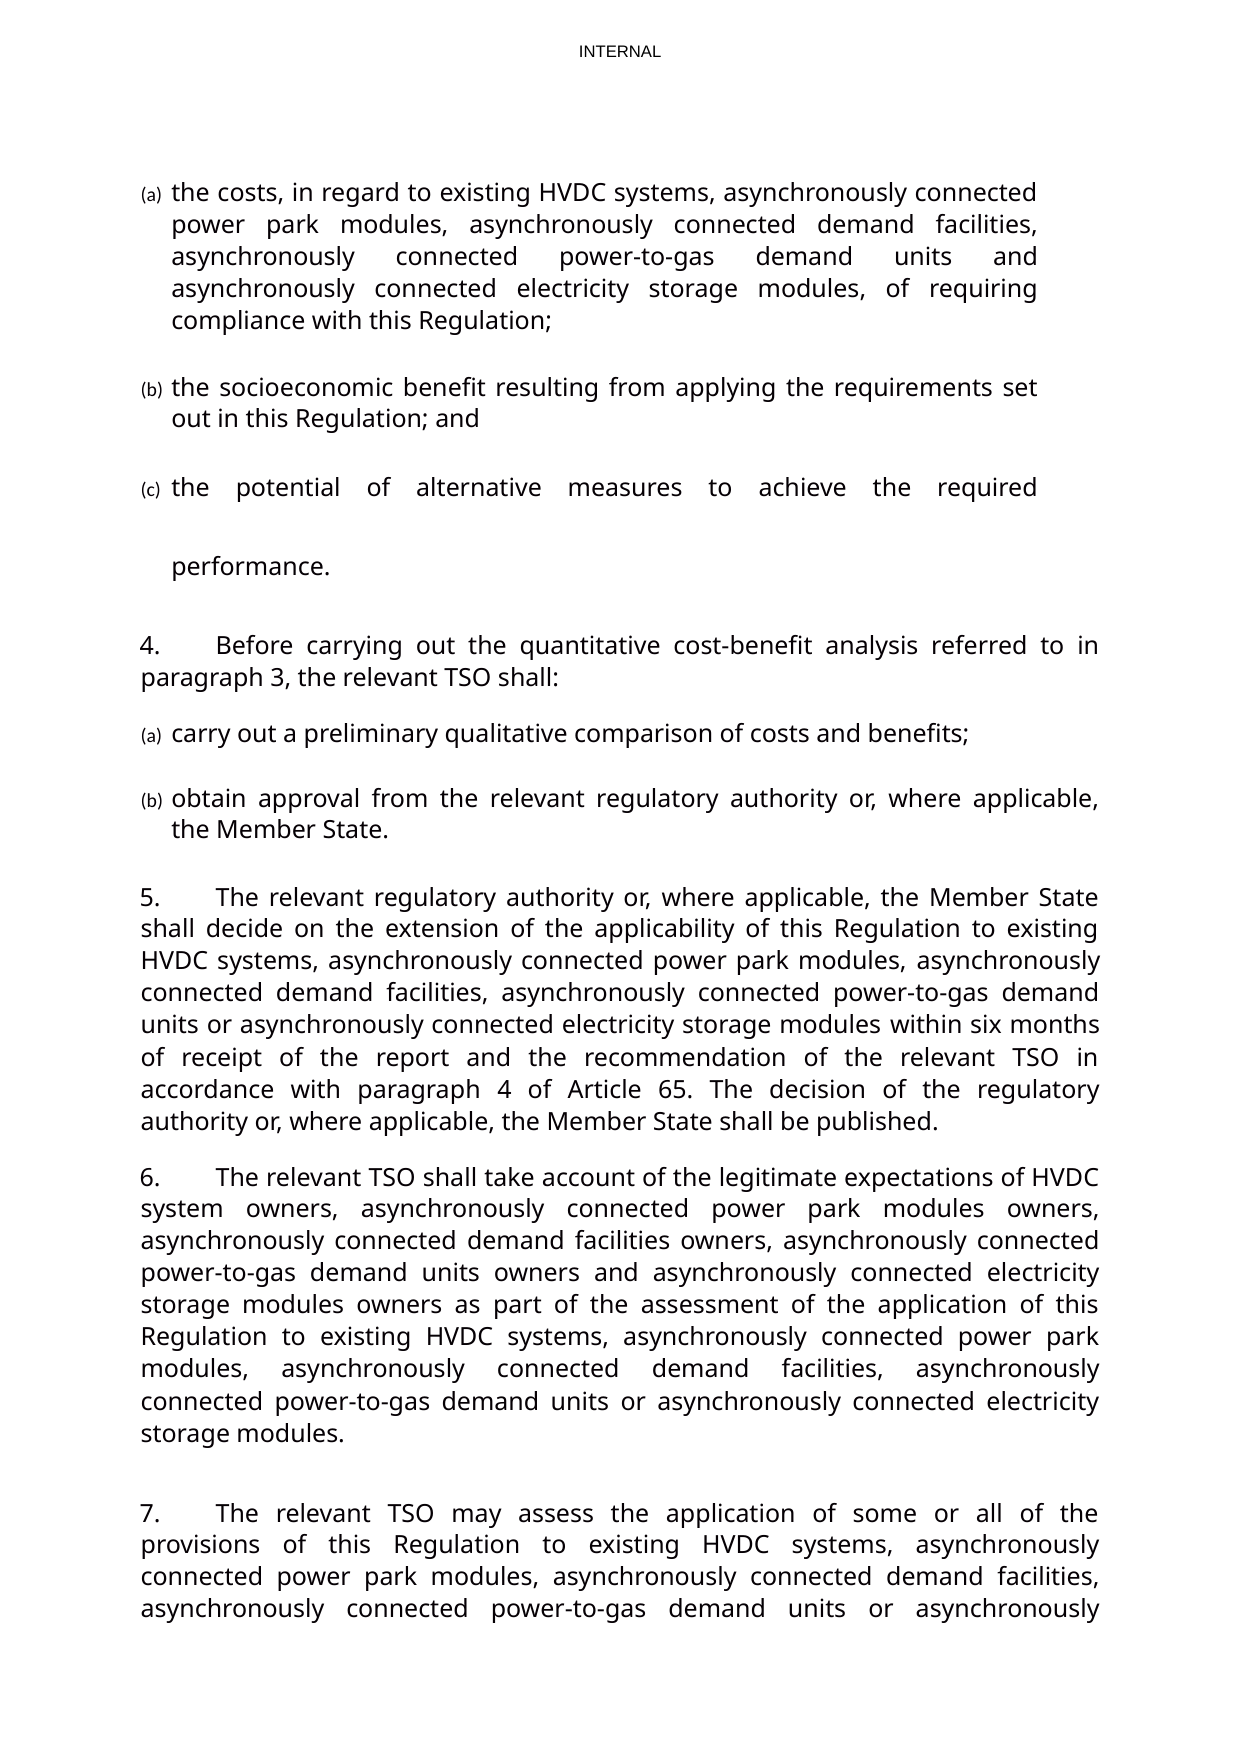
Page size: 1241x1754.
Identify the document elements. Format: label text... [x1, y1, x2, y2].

list The relevant TSO shall take account of the legitimate expectations of HVDC system owners, asynchronously connected power park modules owners, asynchronously connected demand facilities owners, asynchronously connected power-to-gas demand units owners and asynchronously connected electricity storage modules owners as part of the assessment of the application of this Regulation to existing HVDC systems, asynchronously connected power park modules, asynchronously connected demand facilities, asynchronously connected power-to-gas demand units or asynchronously connected electricity storage modules. [139, 1161, 1100, 1449]
list the socioeconomic benefit resulting from applying the requirements set out in this Regulation; and [140, 371, 1039, 435]
list the potential of alternative measures to achieve the required performance. [140, 469, 1039, 583]
list Before carrying out the quantitative cost-benefit analysis referred to in paragraph 3, the relevant TSO shall: [139, 629, 1100, 693]
list carry out a preliminary qualitative comparison of costs and benefits; [140, 717, 1100, 749]
list obtain approval from the relevant regulatory authority or, where applicable, the Member State. [140, 782, 1100, 846]
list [139, 1497, 1100, 1625]
list the costs, in regard to existing HVDC systems, asynchronously connected power park modules, asynchronously connected demand facilities, asynchronously connected power-to-gas demand units and asynchronously connected electricity storage modules, of requiring compliance with this Regulation; [140, 176, 1039, 337]
list The relevant regulatory authority or, where applicable, the Member State shall decide on the extension of the applicability of this Regulation to existing HVDC systems, asynchronously connected power park modules, asynchronously connected demand facilities, asynchronously connected power-to-gas demand units or asynchronously connected electricity storage modules within six months of receipt of the report and the recommendation of the relevant TSO in accordance with paragraph 4 of Article 65. The decision of the regulatory authority or, where applicable, the Member State shall be published. [139, 881, 1100, 1137]
